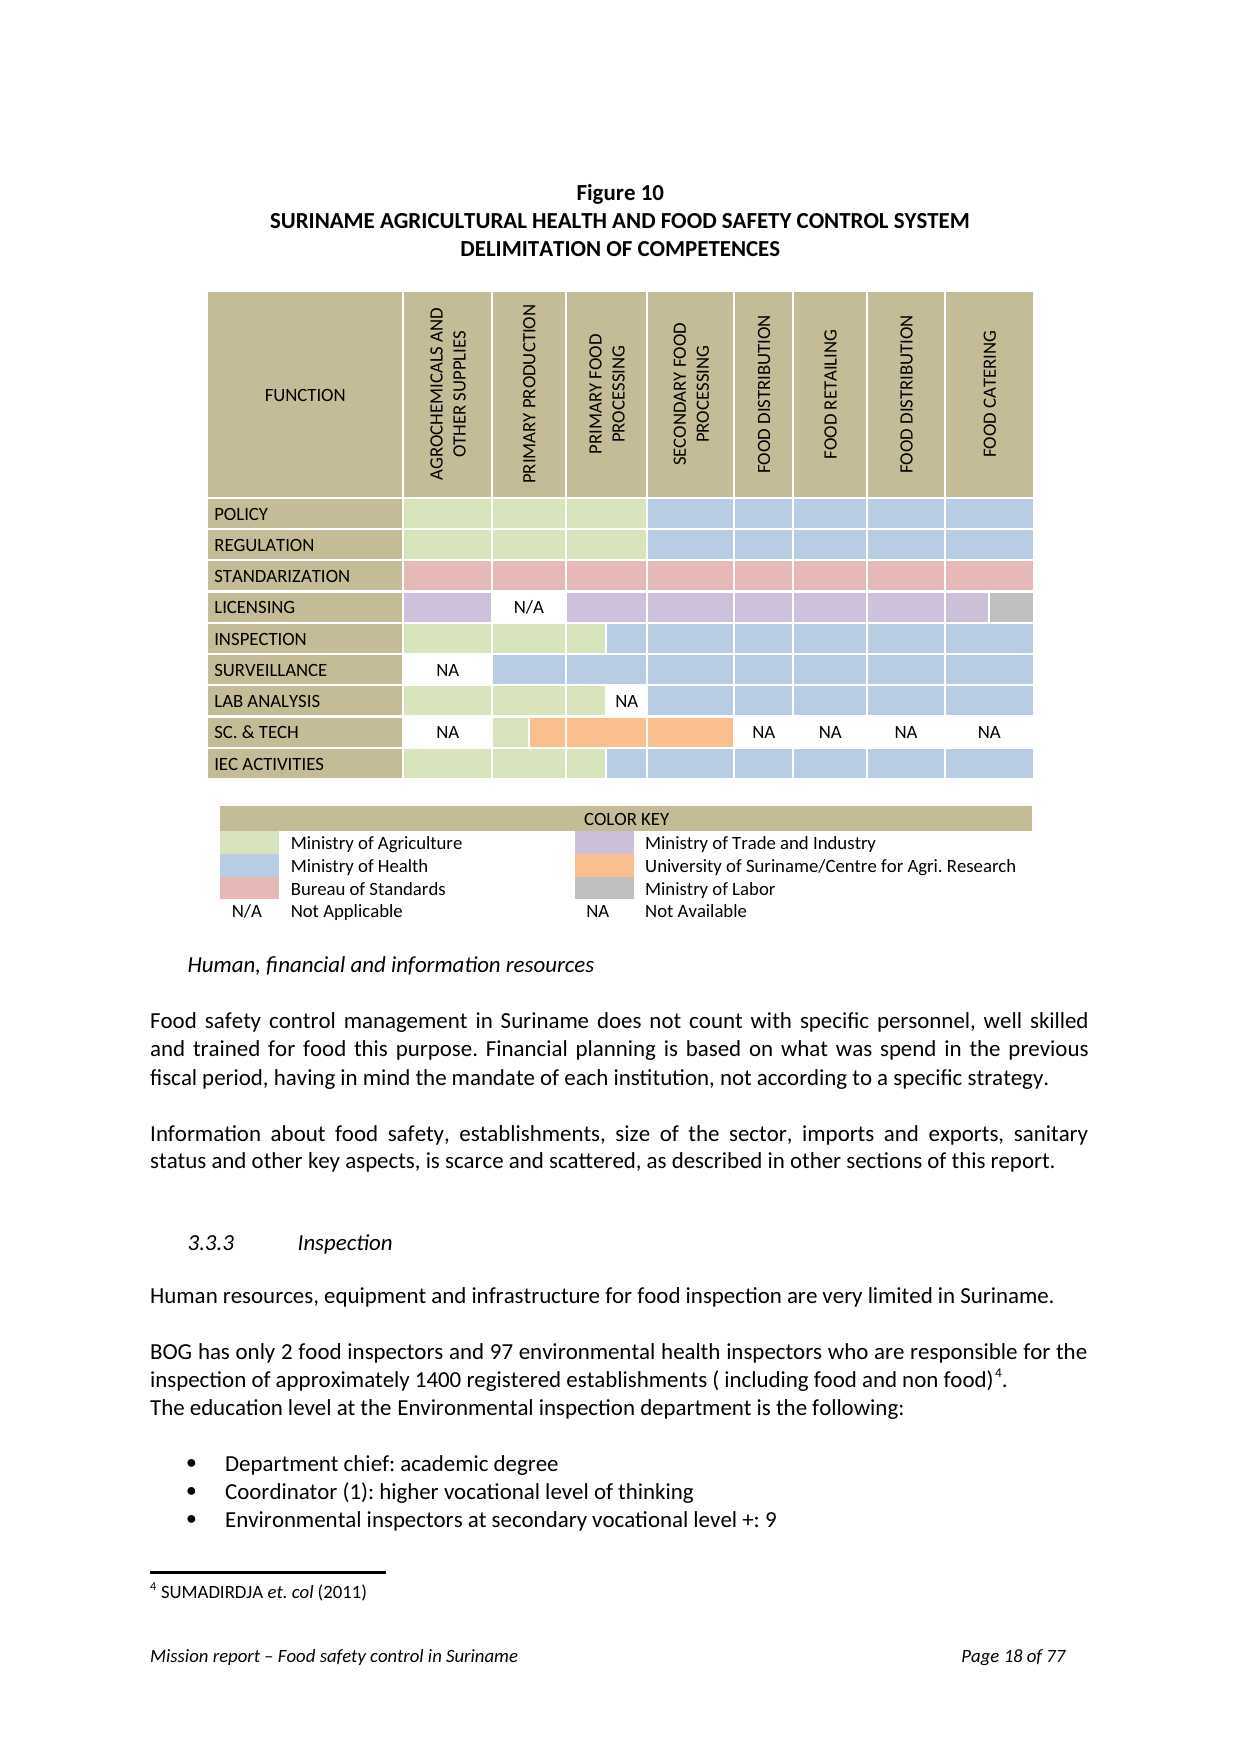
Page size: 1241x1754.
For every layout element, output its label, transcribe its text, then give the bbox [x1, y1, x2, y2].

table_cell [404, 624, 491, 653]
table_header FOOD CATERING [946, 292, 1033, 497]
table_cell [794, 561, 866, 590]
table_cell REGULATION [208, 530, 402, 559]
table_cell [567, 499, 646, 528]
table_cell IEC ACTIVITIES [208, 749, 402, 778]
table_cell NA [868, 718, 944, 747]
text Human resources, equipment and infrastructure for food inspection are very limited in Suriname. [150, 1281, 1090, 1309]
table_cell [567, 624, 605, 653]
table_header SECONDARY FOOD PROCESSING [648, 292, 733, 497]
table_cell INSPECTION [208, 624, 402, 653]
table_header COLOR KEY [220, 806, 1032, 831]
table_cell [575, 854, 634, 877]
table_cell [567, 686, 605, 715]
text Figure 10 [150, 178, 1090, 206]
table_cell [735, 593, 792, 622]
table_cell [868, 686, 944, 715]
table_cell [648, 561, 733, 590]
table_cell NA [735, 718, 792, 747]
table_cell [648, 655, 733, 684]
table_cell [567, 561, 646, 590]
table_header AGROCHEMICALS AND OTHER SUPPLIES [404, 292, 491, 497]
table_cell [868, 530, 944, 559]
text BOG has only 2 food inspectors and 97 environmental health inspectors who are responsible for the inspection of approximately 1400 registered establishments ( including food and non food). [150, 1337, 1090, 1393]
table_cell NA [794, 718, 866, 747]
table_cell [946, 624, 1033, 653]
table_cell NA [575, 900, 634, 922]
table_cell POLICY [208, 499, 402, 528]
table_cell [648, 749, 733, 778]
table_cell [567, 593, 646, 622]
table_cell Ministry of Trade and Industry [634, 831, 1032, 854]
table_cell [794, 530, 866, 559]
table_cell N/A [493, 593, 565, 622]
table_cell Ministry of Labor [634, 877, 1032, 899]
list Environmental inspectors at secondary vocational level +: 9 [187, 1505, 1090, 1533]
table_cell [607, 624, 646, 653]
table_cell [648, 530, 733, 559]
table_cell Ministry of Health [279, 854, 575, 877]
table_cell [404, 749, 491, 778]
table_cell [493, 624, 565, 653]
table_cell STANDARIZATION [208, 561, 402, 590]
table_cell [220, 854, 279, 877]
table_cell NA [607, 686, 646, 715]
table_cell [990, 593, 1033, 622]
table_cell [794, 749, 866, 778]
table_cell [735, 655, 792, 684]
table_cell Ministry of Agriculture [279, 831, 575, 854]
table_cell [946, 499, 1033, 528]
table_cell [567, 718, 646, 747]
table_cell [794, 624, 866, 653]
table_cell [567, 655, 646, 684]
table_cell [946, 561, 1033, 590]
table_cell [607, 749, 646, 778]
table_cell NA [946, 718, 1033, 747]
table_cell [648, 499, 733, 528]
text Food safety control management in Suriname does not count with specific personnel, well skilled and trained for food this purpose. Financial planning is based on what was spend in the previous fiscal period, having in mind the mandate of each institution, not according to a specific strategy. [150, 1007, 1090, 1091]
text The education level at the Environmental inspection department is the following: [150, 1393, 1090, 1421]
table_cell Bureau of Standards [279, 877, 575, 899]
table_cell [404, 530, 491, 559]
table_cell [404, 686, 491, 715]
table_cell [404, 561, 491, 590]
list Department chief: academic degree [187, 1449, 1090, 1477]
table_cell [493, 686, 565, 715]
table_cell [648, 718, 733, 747]
table_cell [868, 593, 944, 622]
table_header PRIMARY PRODUCTION [493, 292, 565, 497]
table_cell [493, 749, 565, 778]
table_cell [648, 686, 733, 715]
table_cell [404, 593, 491, 622]
table_cell [735, 686, 792, 715]
table_cell [946, 530, 1033, 559]
table_cell [794, 686, 866, 715]
text Human, financial and information resources [187, 951, 1090, 978]
table_header PRIMARY FOOD PROCESSING [567, 292, 646, 497]
table_cell [735, 561, 792, 590]
table_cell [868, 624, 944, 653]
table_cell [868, 655, 944, 684]
table_cell [575, 877, 634, 899]
table_cell SURVEILLANCE [208, 655, 402, 684]
table_cell [868, 561, 944, 590]
table_header FUNCTION [208, 292, 402, 497]
list Coordinator (1): higher vocational level of thinking [187, 1477, 1090, 1505]
text DELIMITATION OF COMPETENCES [150, 234, 1090, 262]
table_cell SC. & TECH [208, 718, 402, 747]
table_cell [794, 593, 866, 622]
table_cell [946, 686, 1033, 715]
table_cell [493, 561, 565, 590]
table_cell [648, 593, 733, 622]
table_cell [493, 655, 565, 684]
table_cell [735, 624, 792, 653]
table_cell [868, 499, 944, 528]
table_header FOOD DISTRIBUTION [735, 292, 792, 497]
subtitle 3.3.3 Inspection [187, 1228, 1090, 1256]
table_cell [220, 877, 279, 899]
table_cell [575, 831, 634, 854]
table_cell [404, 499, 491, 528]
table_cell [530, 718, 565, 747]
table_cell Not Available [634, 900, 1032, 922]
table_cell LICENSING [208, 593, 402, 622]
table_cell [946, 655, 1033, 684]
table_cell [648, 624, 733, 653]
table_cell [493, 718, 528, 747]
table_cell LAB ANALYSIS [208, 686, 402, 715]
table_cell NA [404, 718, 491, 747]
text Information about food safety, establishments, size of the sector, imports and exports, sanitary status and other key aspects, is scarce and scattered, as described in other sections of this report. [150, 1119, 1090, 1175]
table_cell [567, 749, 605, 778]
table_cell [735, 749, 792, 778]
table_cell [946, 593, 988, 622]
table_cell University of Suriname/Centre for Agri. Research [634, 854, 1032, 877]
table_cell NA [404, 655, 491, 684]
table_cell [794, 499, 866, 528]
table_cell [868, 749, 944, 778]
text SURINAME AGRICULTURAL HEALTH AND FOOD SAFETY CONTROL SYSTEM [150, 206, 1090, 234]
table_cell Not Applicable [279, 900, 575, 922]
table_cell [794, 655, 866, 684]
table_header FOOD RETAILING [794, 292, 866, 497]
table_cell [220, 831, 279, 854]
table_cell [735, 530, 792, 559]
table_cell [735, 499, 792, 528]
table_cell [493, 530, 565, 559]
table_cell N/A [220, 900, 279, 922]
table_cell [946, 749, 1033, 778]
table_cell [567, 530, 646, 559]
table_header FOOD DISTRIBUTION [868, 292, 944, 497]
table_cell [493, 499, 565, 528]
